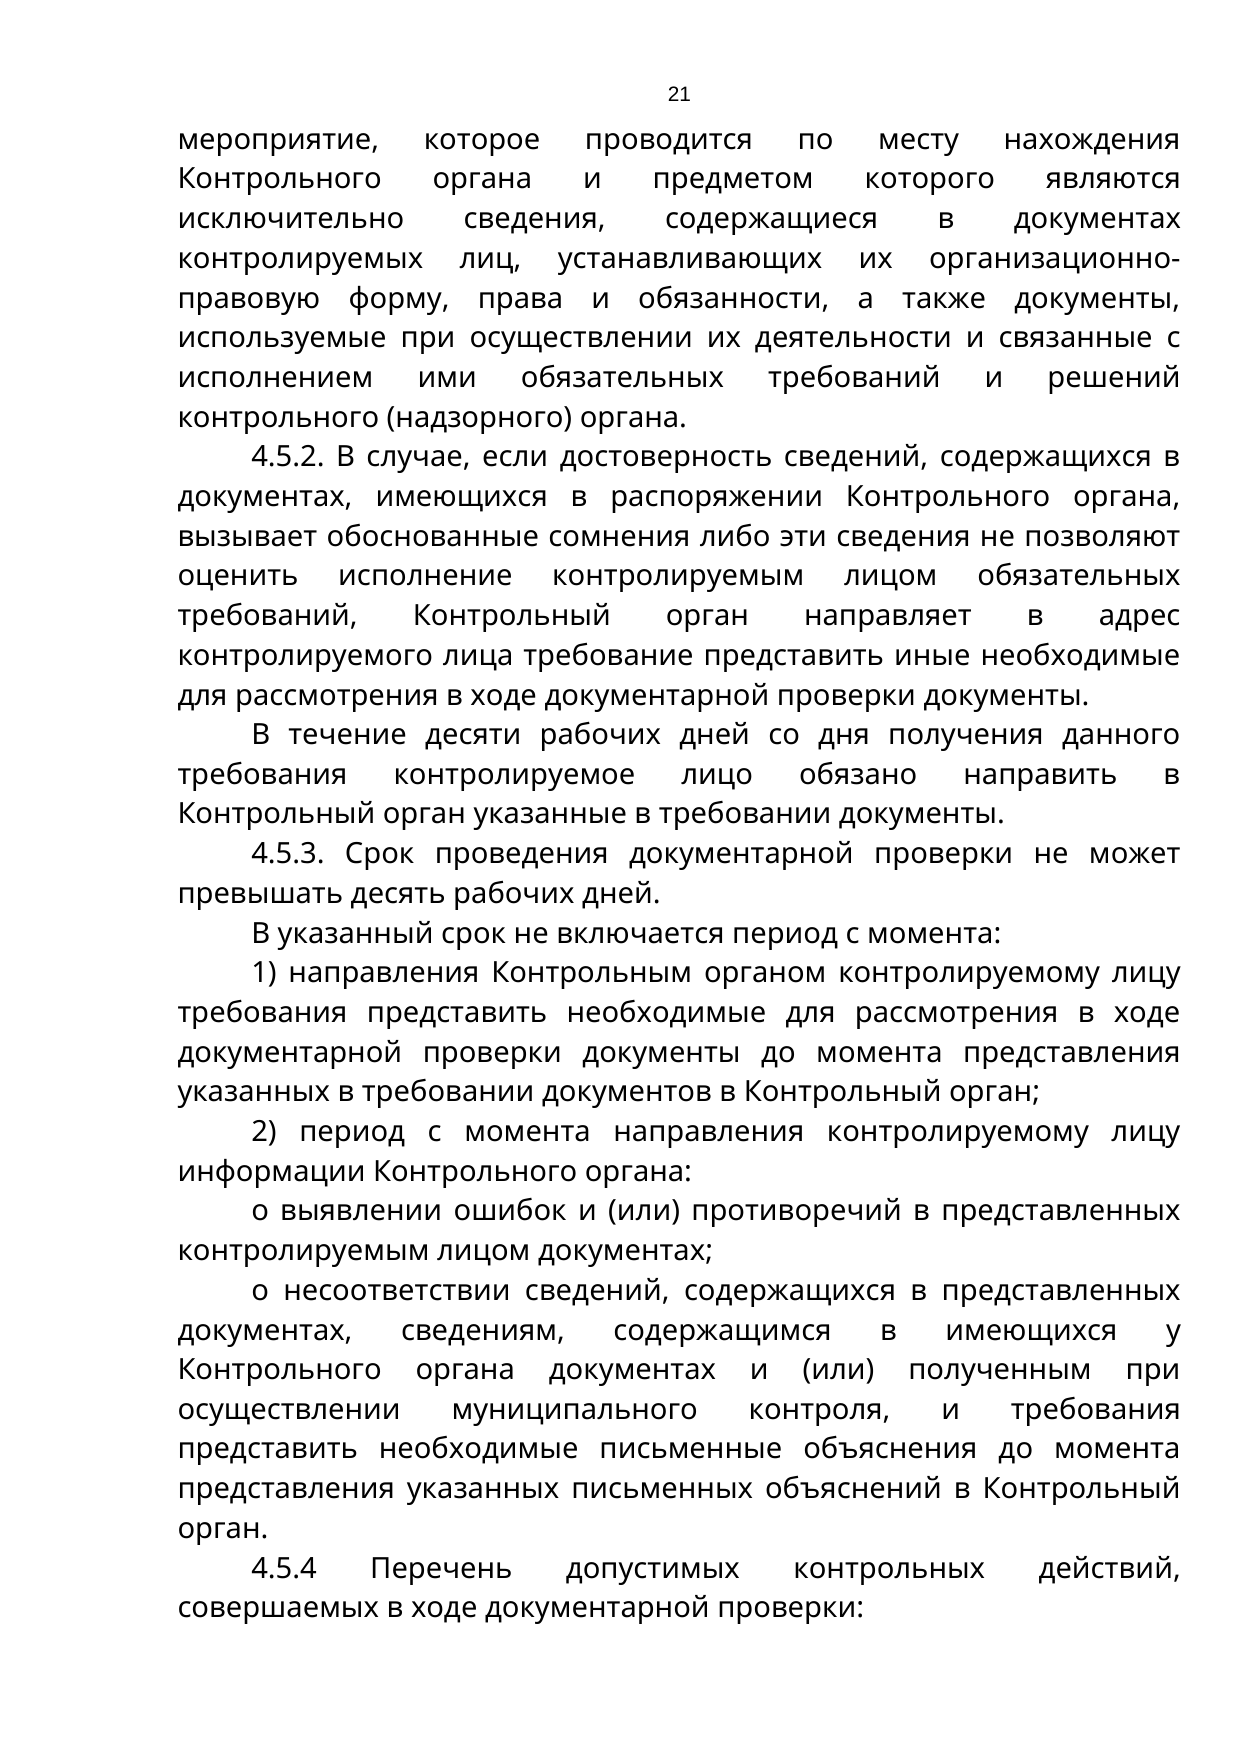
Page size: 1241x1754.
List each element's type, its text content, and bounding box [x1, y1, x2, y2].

list о выявлении ошибок и (или) противоречий в представленных контролируемым лицом документах; [177, 1190, 1181, 1269]
list 4.5.4 Перечень допустимых контрольных действий, совершаемых в ходе документарной проверки: [177, 1547, 1181, 1626]
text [177, 118, 1181, 436]
list о несоответствии сведений, содержащихся в представленных документах, сведениям, содержащимся в имеющихся у Контрольного органа документах и (или) полученным при осуществлении муниципального контроля, и требования представить необходимые письменные объяснения до момента представления указанных письменных объяснений в Контрольный орган. [177, 1269, 1181, 1547]
list В указанный срок не включается период с момента: [177, 912, 1181, 952]
list 2) период с момента направления контролируемому лицу информации Контрольного органа: [177, 1110, 1181, 1190]
list 1) направления Контрольным органом контролируемому лицу требования представить необходимые для рассмотрения в ходе документарной проверки документы до момента представления указанных в требовании документов в Контрольный орган; [177, 952, 1181, 1110]
list 4.5.3. Срок проведения документарной проверки не может превышать десять рабочих дней. [177, 832, 1181, 912]
text В течение десяти рабочих дней со дня получения данного требования контролируемое лицо обязано направить в Контрольный орган указанные в требовании документы. [177, 713, 1181, 832]
text 4.5.2. В случае, если достоверность сведений, содержащихся в документах, имеющихся в распоряжении Контрольного органа, вызывает обоснованные сомнения либо эти сведения не позволяют оценить исполнение контролируемым лицом обязательных требований, Контрольный орган направляет в адрес контролируемого лица требование представить иные необходимые для рассмотрения в ходе документарной проверки документы. [177, 436, 1181, 713]
